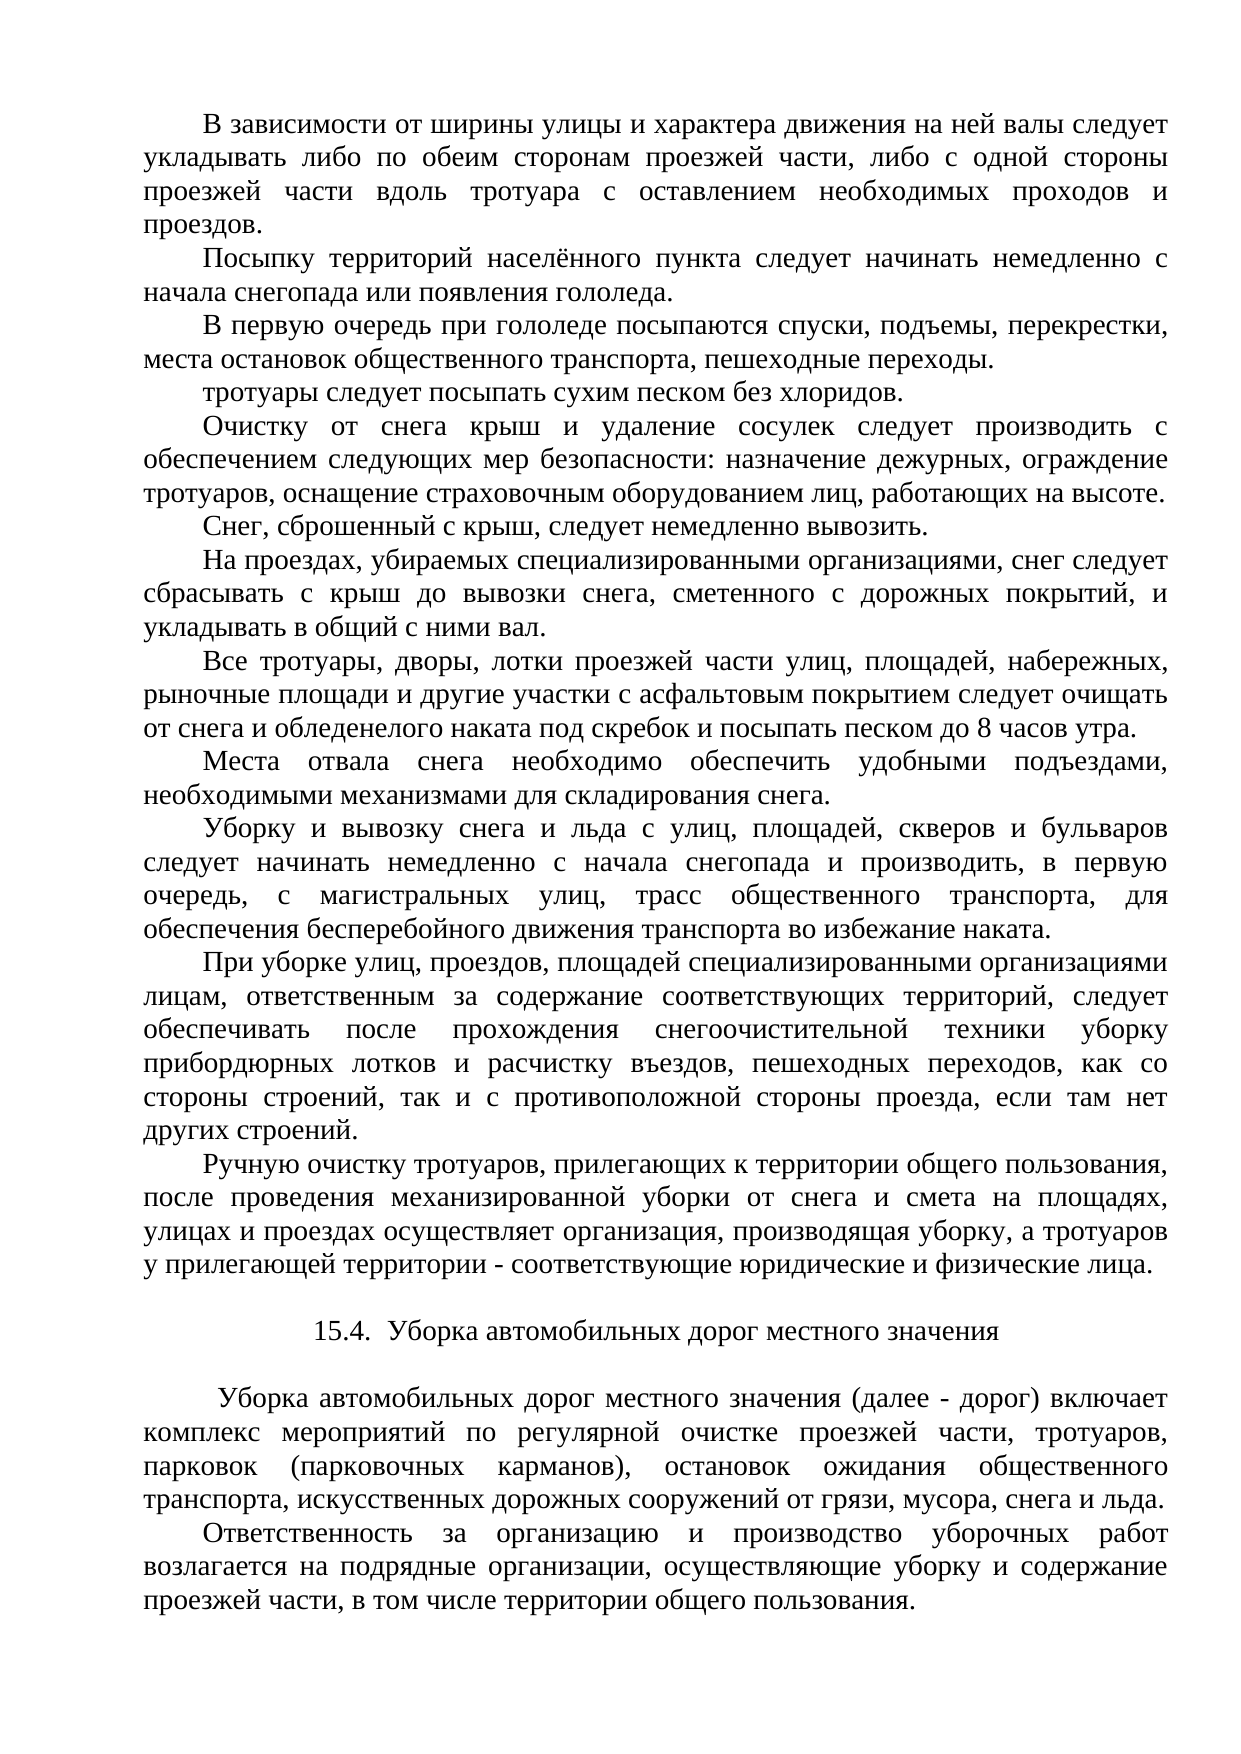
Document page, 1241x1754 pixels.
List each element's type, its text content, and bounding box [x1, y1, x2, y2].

text Ручную очистку тротуаров, прилегающих к территории общего пользования, после проведения механизированной уборки от снега и смета на площадях, улицах и проездах осуществляет организация, производящая уборку, а тротуаров у прилегающей территории - соответствующие юридические и физические лица. [143, 1146, 1169, 1280]
text Ответственность за организацию и производство уборочных работ возлагается на подрядные организации, осуществляющие уборку и содержание проезжей части, в том числе территории общего пользования. [143, 1515, 1169, 1615]
text На проездах, убираемых специализированными организациями, снег следует сбрасывать с крыш до вывозки снега, сметенного с дорожных покрытий, и укладывать в общий с ними вал. [143, 542, 1169, 643]
text Уборка автомобильных дорог местного значения (далее - дорог) включает комплекс мероприятий по регулярной очистке проезжей части, тротуаров, парковок (парковочных карманов), остановок ожидания общественного транспорта, искусственных дорожных сооружений от грязи, мусора, снега и льда. [143, 1381, 1169, 1515]
text Очистку от снега крыш и удаление сосулек следует производить с обеспечением следующих мер безопасности: назначение дежурных, ограждение тротуаров, оснащение страховочным оборудованием лиц, работающих на высоте. [143, 408, 1169, 508]
text 15.4. Уборка автомобильных дорог местного значения [143, 1313, 1169, 1347]
text тротуары следует посыпать сухим песком без хлоридов. [143, 374, 1169, 408]
text Посыпку территорий населённого пункта следует начинать немедленно с начала снегопада или появления гололеда. [143, 240, 1169, 307]
text Места отвала снега необходимо обеспечить удобными подъездами, необходимыми механизмами для складирования снега. [143, 743, 1169, 810]
text В первую очередь при гололеде посыпаются спуски, подъемы, перекрестки, места остановок общественного транспорта, пешеходные переходы. [143, 307, 1169, 374]
text Уборку и вывозку снега и льда с улиц, площадей, скверов и бульваров следует начинать немедленно с начала снегопада и производить, в первую очередь, с магистральных улиц, трасс общественного транспорта, для обеспечения бесперебойного движения транспорта во избежание наката. [143, 810, 1169, 944]
text При уборке улиц, проездов, площадей специализированными организациями лицам, ответственным за содержание соответствующих территорий, следует обеспечивать после прохождения снегоочистительной техники уборку прибордюрных лотков и расчистку въездов, пешеходных переходов, как со стороны строений, так и с противоположной стороны проезда, если там нет других строений. [143, 944, 1169, 1146]
text Все тротуары, дворы, лотки проезжей части улиц, площадей, набережных, рыночные площади и другие участки с асфальтовым покрытием следует очищать от снега и обледенелого наката под скребок и посыпать песком до 8 часов утра. [143, 643, 1169, 743]
text В зависимости от ширины улицы и характера движения на ней валы следует укладывать либо по обеим сторонам проезжей части, либо с одной стороны проезжей части вдоль тротуара с оставлением необходимых проходов и проездов. [143, 106, 1169, 240]
text Снег, сброшенный с крыш, следует немедленно вывозить. [143, 508, 1169, 542]
